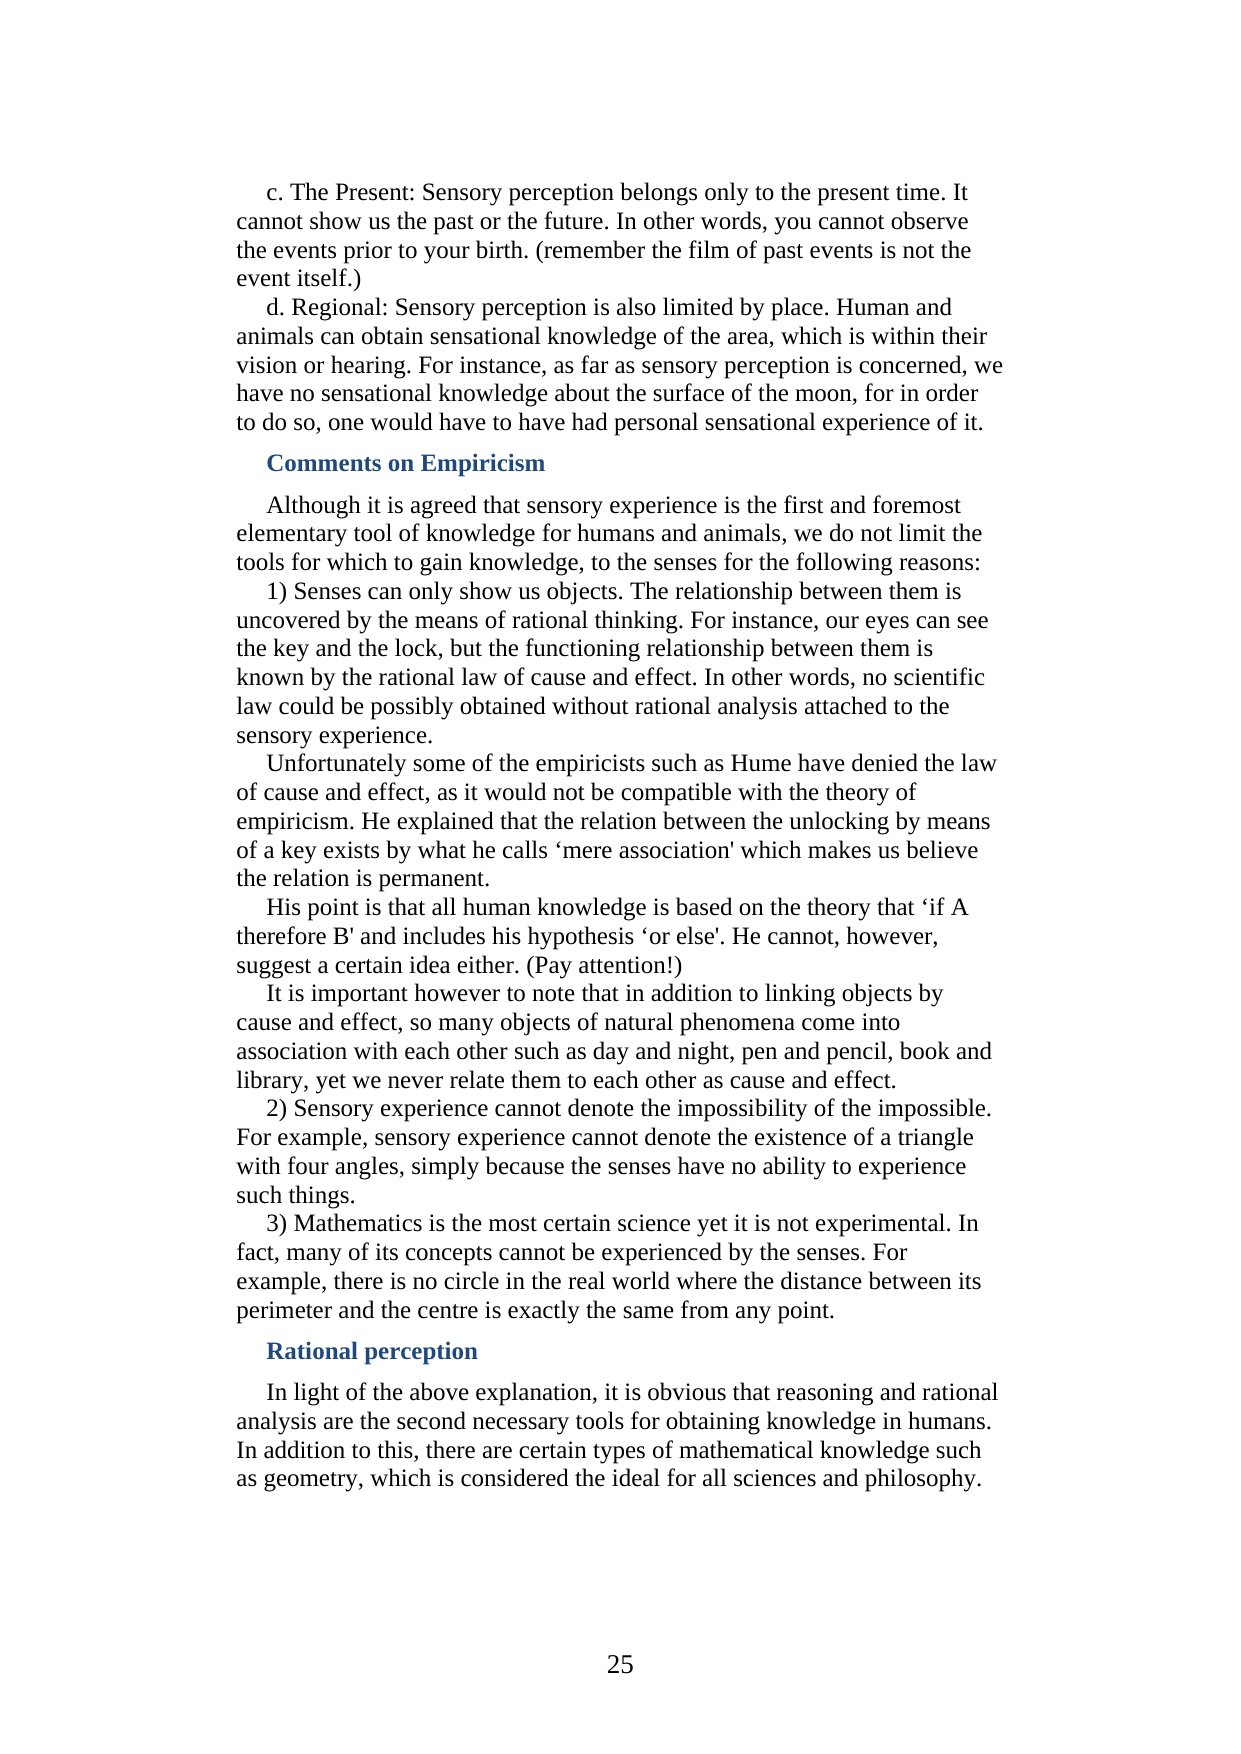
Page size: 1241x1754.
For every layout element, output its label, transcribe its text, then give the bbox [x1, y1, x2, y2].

text 3) Mathematics is the most certain science yet it is not experimental. In fact, many of its concepts cannot be experienced by the senses. For example, there is no circle in the real world where the distance between its perimeter and the centre is exactly the same from any point. [236, 1208, 1004, 1323]
text In light of the above explanation, it is obvious that reasoning and rational analysis are the second necessary tools for obtaining knowledge in humans. In addition to this, there are certain types of mathematical knowledge such as geometry, which is considered the ideal for all sciences and philosophy. [236, 1377, 1004, 1492]
text Although it is agreed that sensory experience is the first and foremost elementary tool of knowledge for humans and animals, we do not limit the tools for which to gain knowledge, to the senses for the following reasons: [236, 490, 1004, 576]
text c. The Present: Sensory perception belongs only to the present time. It cannot show us the past or the future. In other words, you cannot observe the events prior to your birth. (remember the film of past events is not the event itself.) [236, 177, 1004, 292]
text 2) Sensory experience cannot denote the impossibility of the impossible. For example, sensory experience cannot denote the existence of a triangle with four angles, simply because the senses have no ability to experience such things. [236, 1093, 1004, 1208]
text d. Regional: Sensory perception is also limited by place. Human and animals can obtain sensational knowledge of the area, which is within their vision or hearing. For instance, as far as sensory perception is concerned, we have no sensational knowledge about the surface of the moon, for in order to do so, one would have to have had personal sensational experience of it. [236, 292, 1004, 436]
text It is important however to note that in addition to linking objects by cause and effect, so many objects of natural phenomena come into association with each other such as day and night, pen and pencil, book and library, yet we never relate them to each other as cause and effect. [236, 978, 1004, 1093]
text His point is that all human knowledge is based on the theory that ‘if A therefore B' and includes his hypothesis ‘or else'. He cannot, however, suggest a certain idea either. (Pay attention!) [236, 892, 1004, 978]
subtitle Rational perception [236, 1336, 1004, 1365]
subtitle Comments on Empiricism [236, 448, 1004, 477]
text 1) Senses can only show us objects. The relationship between them is uncovered by the means of rational thinking. For instance, our eyes can see the key and the lock, but the functioning relationship between them is known by the rational law of cause and effect. In other words, no scientific law could be possibly obtained without rational analysis attached to the sensory experience. [236, 576, 1004, 748]
text Unfortunately some of the empiricists such as Hume have denied the law of cause and effect, as it would not be compatible with the theory of empiricism. He explained that the relation between the unlocking by means of a key exists by what he calls ‘mere association' which makes us believe the relation is permanent. [236, 748, 1004, 892]
